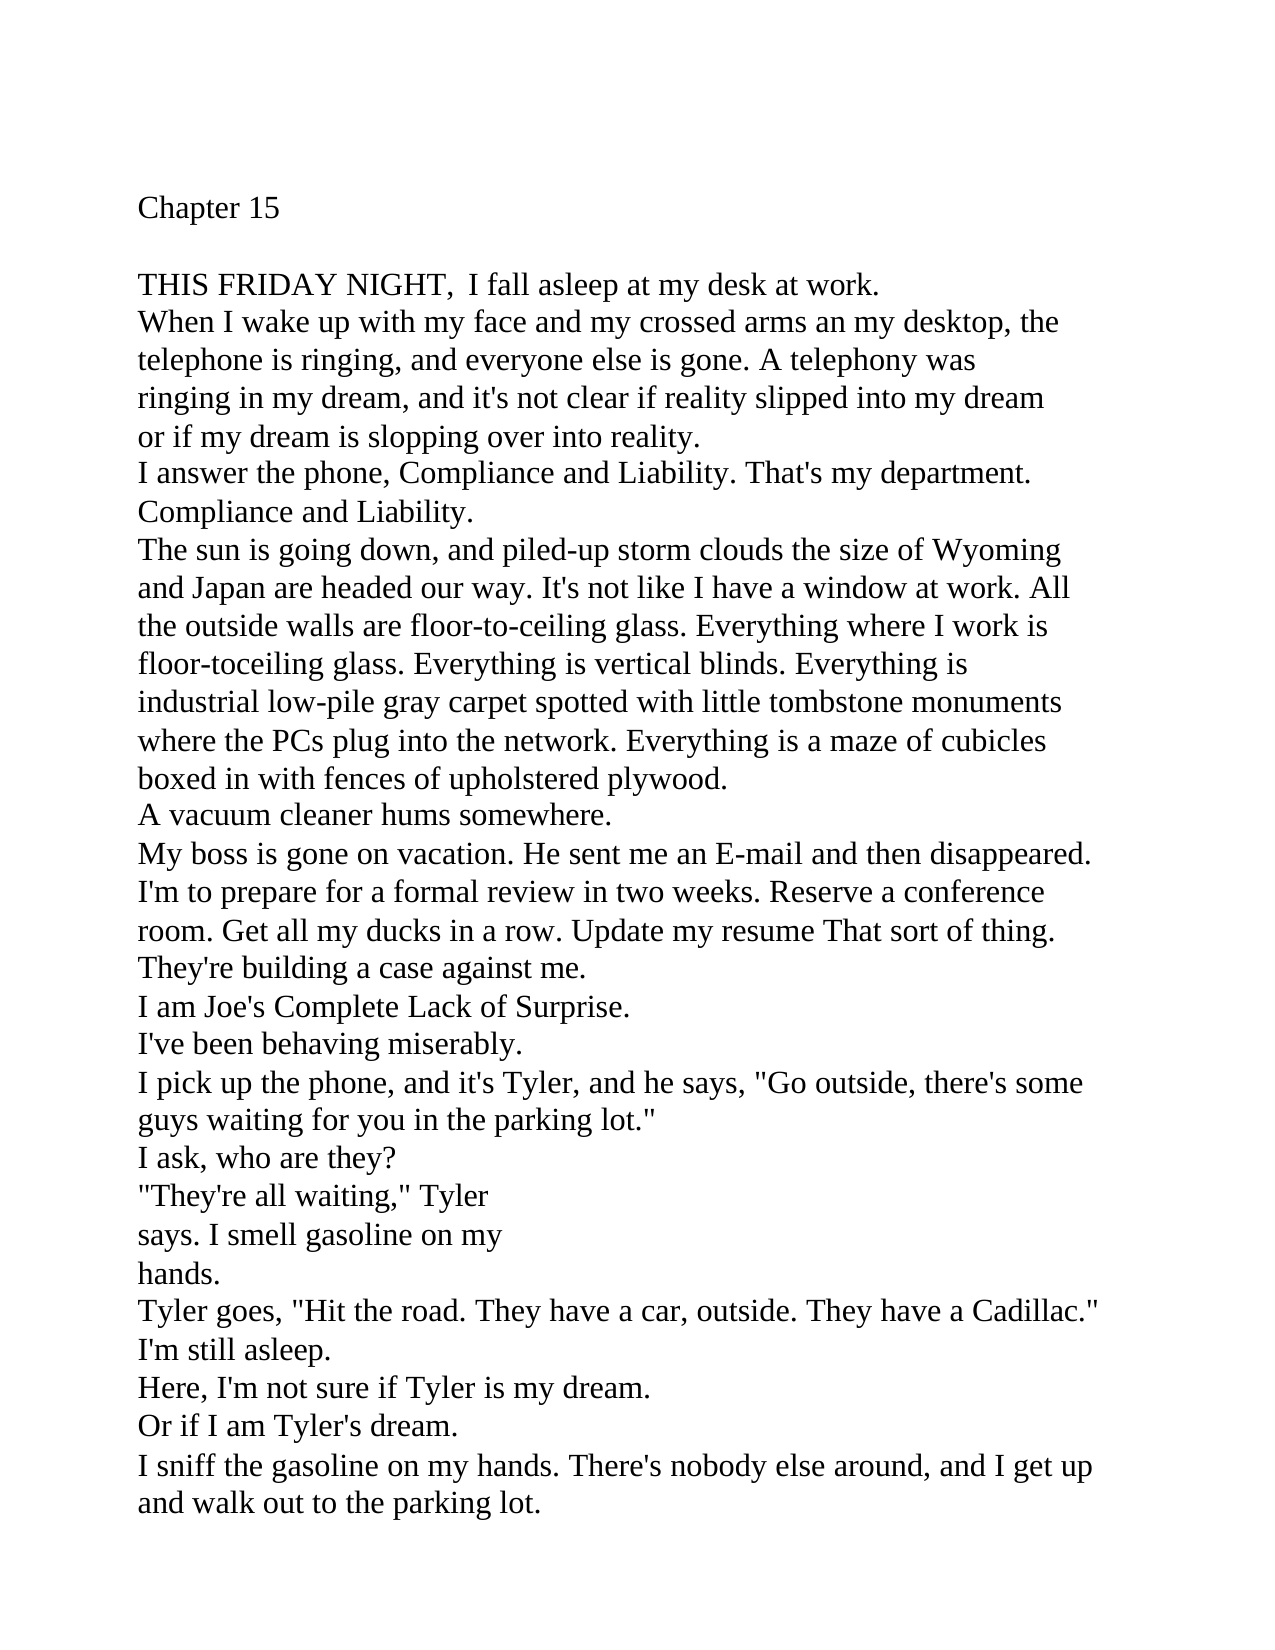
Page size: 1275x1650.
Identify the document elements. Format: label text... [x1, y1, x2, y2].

text I'm still asleep. [137, 1331, 1119, 1368]
text Chapter 15 [137, 189, 1119, 226]
text I am Joe's Complete Lack of Surprise. I've been behaving miserably. [137, 987, 669, 1062]
text Tyler goes, "Hit the road. They have a car, outside. They have a Cadillac." [137, 1293, 1119, 1328]
text Here, I'm not sure if Tyler is my dream. Or if I am Tyler's dream. [137, 1368, 669, 1444]
text When I wake up with my face and my crossed arms an my desktop, the telephone is ringing, and everyone else is gone. A telephony was ringing in my dream, and it's not clear if reality slipped into my dream or if my dream is slopping over into reality. [137, 303, 1066, 454]
text My boss is gone on vacation. He sent me an E-mail and then disappeared. I'm to prepare for a formal review in two weeks. Reserve a conference room. Get all my ducks in a row. Update my resume That sort of thing. [137, 834, 1095, 948]
text "They're all waiting," Tyler says. I smell gasoline on my hands. [137, 1176, 555, 1291]
text I ask, who are they? [137, 1139, 1119, 1176]
text Compliance and Liability. [137, 493, 1119, 530]
text THIS FRIDAY NIGHT, I fall asleep at my desk at work. [137, 265, 1119, 302]
text The sun is going down, and piled-up storm clouds the size of Wyoming and Japan are headed our way. It's not like I have a window at work. All the outside walls are floor-to-ceiling glass. Everything where I work is floor-toceiling glass. Everything is vertical blinds. Everything is industrial low-pile gray carpet spotted with little tombstone monuments where the PCs plug into the network. Everything is a maze of cubicles boxed in with fences of upholstered plywood. [137, 530, 1094, 796]
text I sniff the gasoline on my hands. There's nobody else around, and I get up and walk out to the parking lot. [137, 1446, 1095, 1520]
text I answer the phone, Compliance and Liability. That's my department. [137, 455, 1119, 491]
text They're building a case against me. [137, 949, 1119, 985]
text A vacuum cleaner hums somewhere. [137, 797, 1119, 833]
text I pick up the phone, and it's Tyler, and he says, "Go outside, there's some guys waiting for you in the parking lot." [137, 1063, 1119, 1137]
